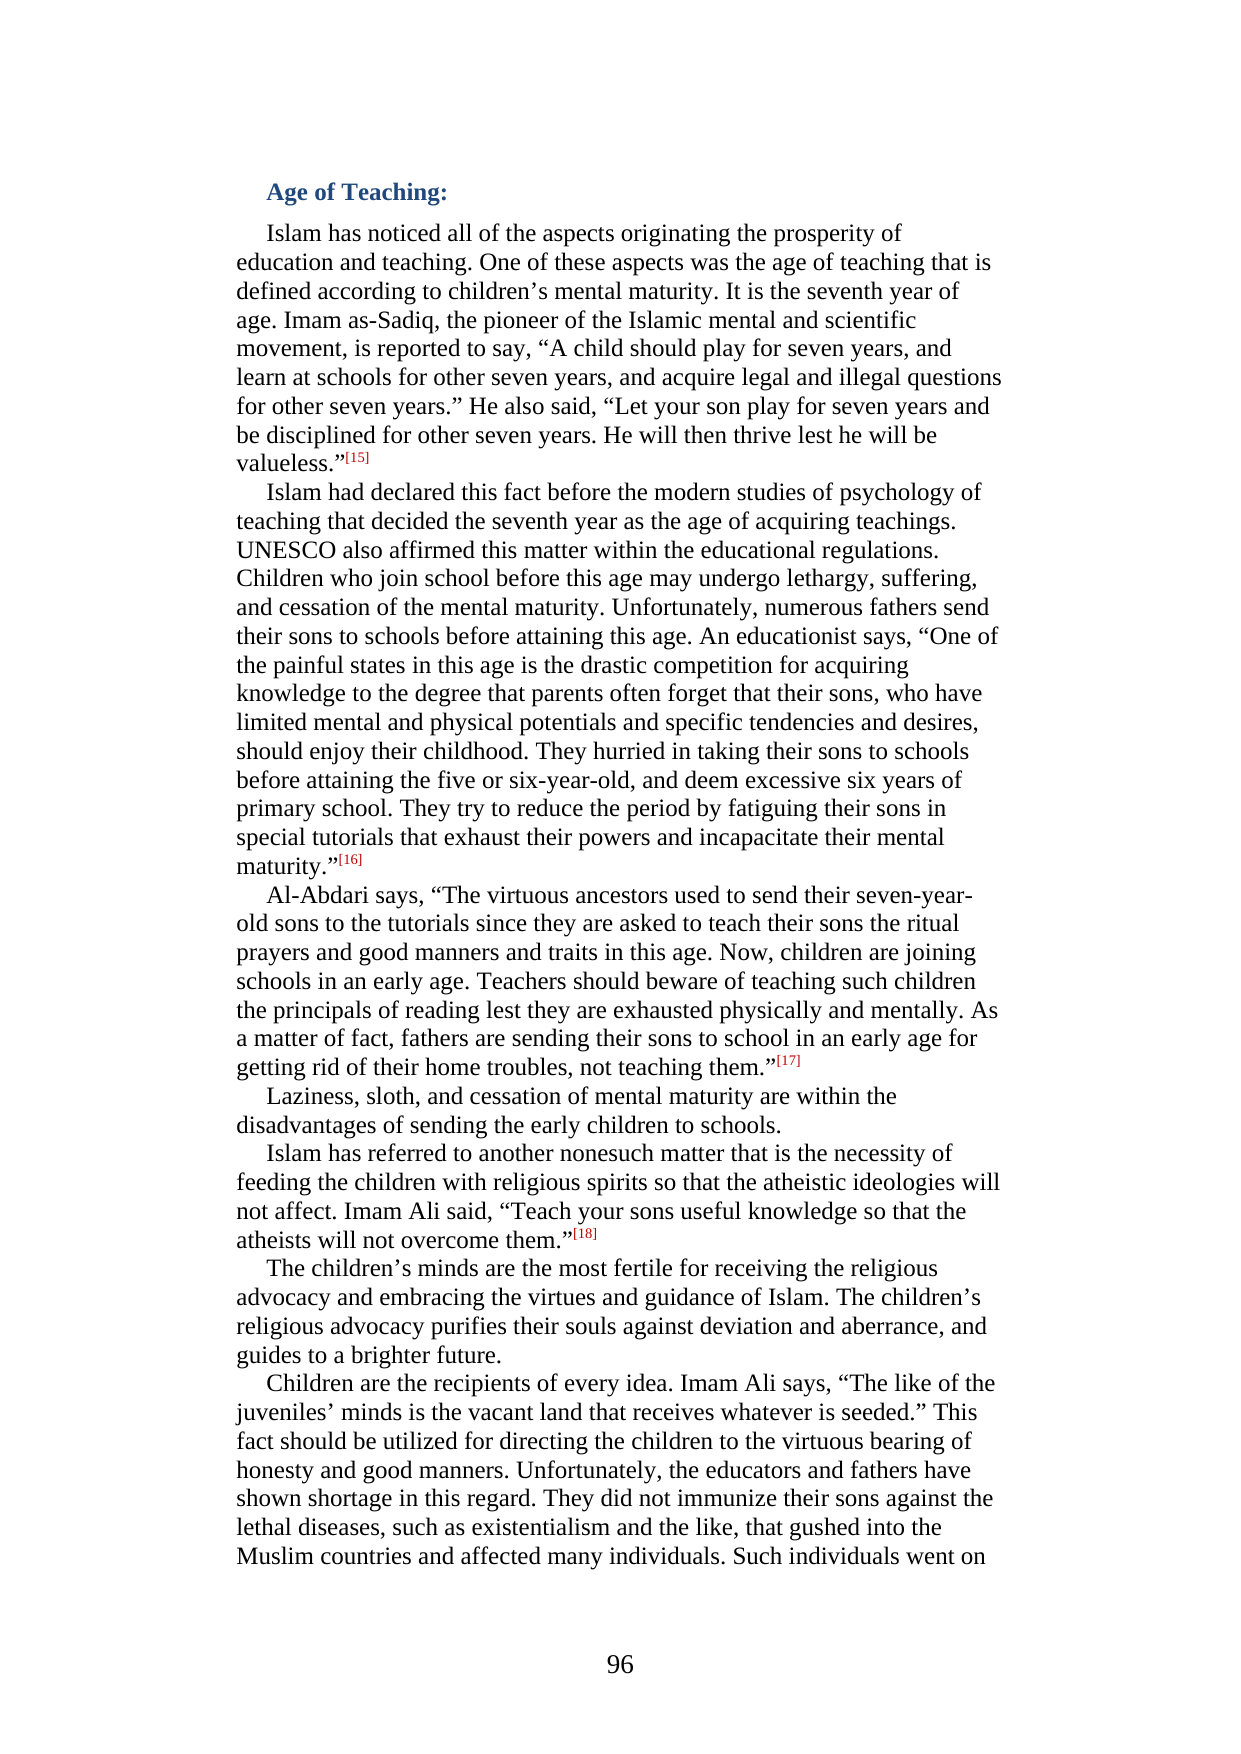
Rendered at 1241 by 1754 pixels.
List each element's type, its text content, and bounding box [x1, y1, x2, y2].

text Al-Abdari says, “The virtuous ancestors used to send their seven-year-old sons to the tutorials since they are asked to teach their sons the ritual prayers and good manners and traits in this age. Now, children are joining schools in an early age. Teachers should beware of teaching such children the principals of reading lest they are exhausted physically and mentally. As a matter of fact, fathers are sending their sons to school in an early age for getting rid of their home troubles, not teaching them.”[17] [236, 880, 1004, 1081]
text The children’s minds are the most fertile for receiving the religious advocacy and embracing the virtues and guidance of Islam. The children’s religious advocacy purifies their souls against deviation and aberrance, and guides to a brighter future. [236, 1253, 1004, 1368]
text Islam has noticed all of the aspects originating the prosperity of education and teaching. One of these aspects was the age of teaching that is defined according to children’s mental maturity. It is the seventh year of age. Imam as-Sadiq, the pioneer of the Islamic mental and scientific movement, is reported to say, “A child should play for seven years, and learn at schools for other seven years, and acquire legal and illegal questions for other seven years.” He also said, “Let your son play for seven years and be disciplined for other seven years. He will then thrive lest he will be valueless.”[15] [236, 218, 1004, 477]
text Islam had declared this fact before the modern studies of psychology of teaching that decided the seventh year as the age of acquiring teachings. UNESCO also affirmed this matter within the educational regulations. Children who join school before this age may undergo lethargy, suffering, and cessation of the mental maturity. Unfortunately, numerous fathers send their sons to schools before attaining this age. An educationist says, “One of the painful states in this age is the drastic competition for acquiring knowledge to the degree that parents often forget that their sons, who have limited mental and physical potentials and specific tendencies and desires, should enjoy their childhood. They hurried in taking their sons to schools before attaining the five or six-year-old, and deem excessive six years of primary school. They try to reduce the period by fatiguing their sons in special tutorials that exhaust their powers and incapacitate their mental maturity.”[16] [236, 477, 1004, 880]
subtitle Age of Teaching: [236, 177, 1004, 206]
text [236, 1368, 1004, 1570]
text Islam has referred to another nonesuch matter that is the necessity of feeding the children with religious spirits so that the atheistic ideologies will not affect. Imam Ali said, “Teach your sons useful knowledge so that the atheists will not overcome them.”[18] [236, 1138, 1004, 1253]
text Laziness, sloth, and cessation of mental maturity are within the disadvantages of sending the early children to schools. [236, 1081, 1004, 1138]
